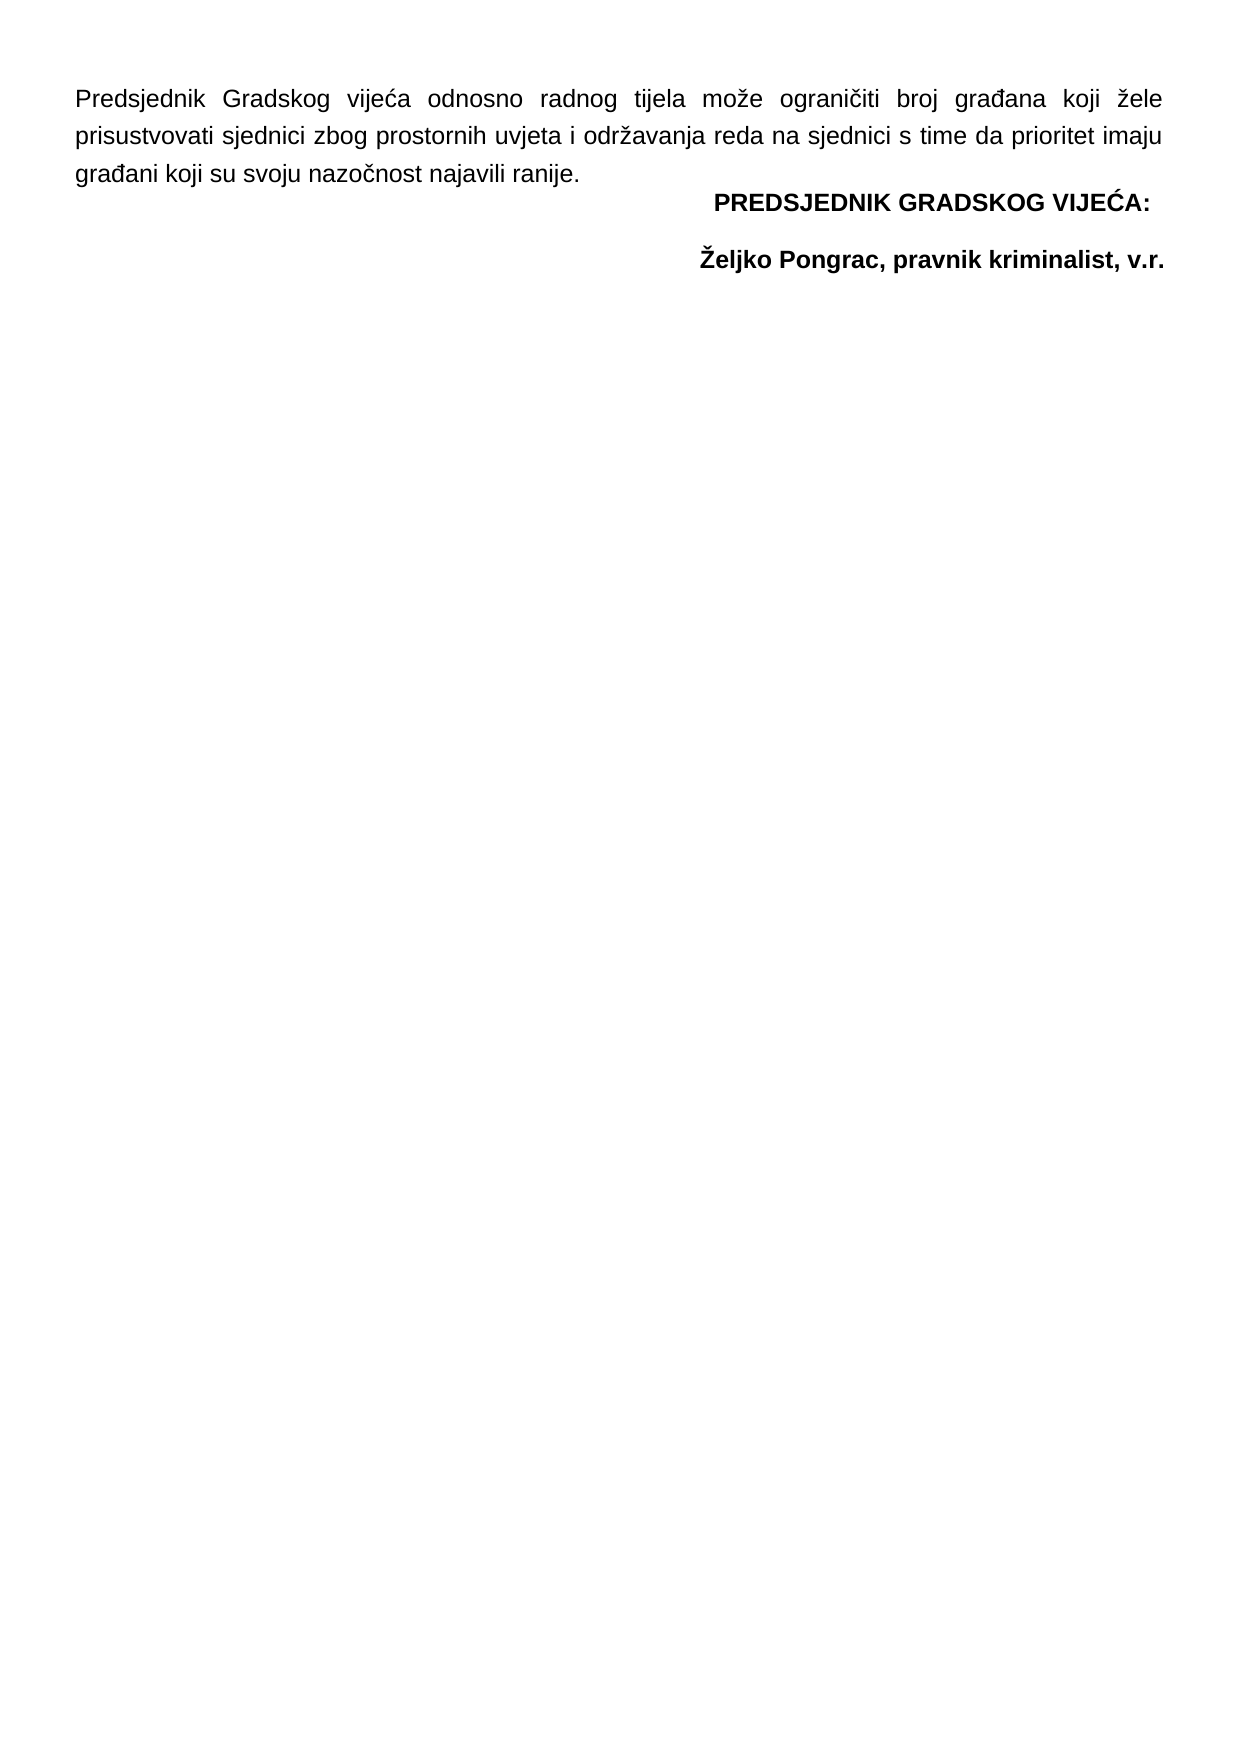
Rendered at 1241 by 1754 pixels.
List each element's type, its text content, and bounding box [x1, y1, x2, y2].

text Željko Pongrac, pravnik kriminalist, v.r. [75, 245, 1165, 274]
text PREDSJEDNIK GRADSKOG VIJEĆA: [450, 187, 1165, 216]
text Predsjednik Gradskog vijeća odnosno radnog tijela može ograničiti broj građana koji žele prisustvovati sjednici zbog prostornih uvjeta i održavanja reda na sjednici s time da prioritet imaju građani koji su svoju nazočnost najavili ranije. [75, 75, 1165, 187]
